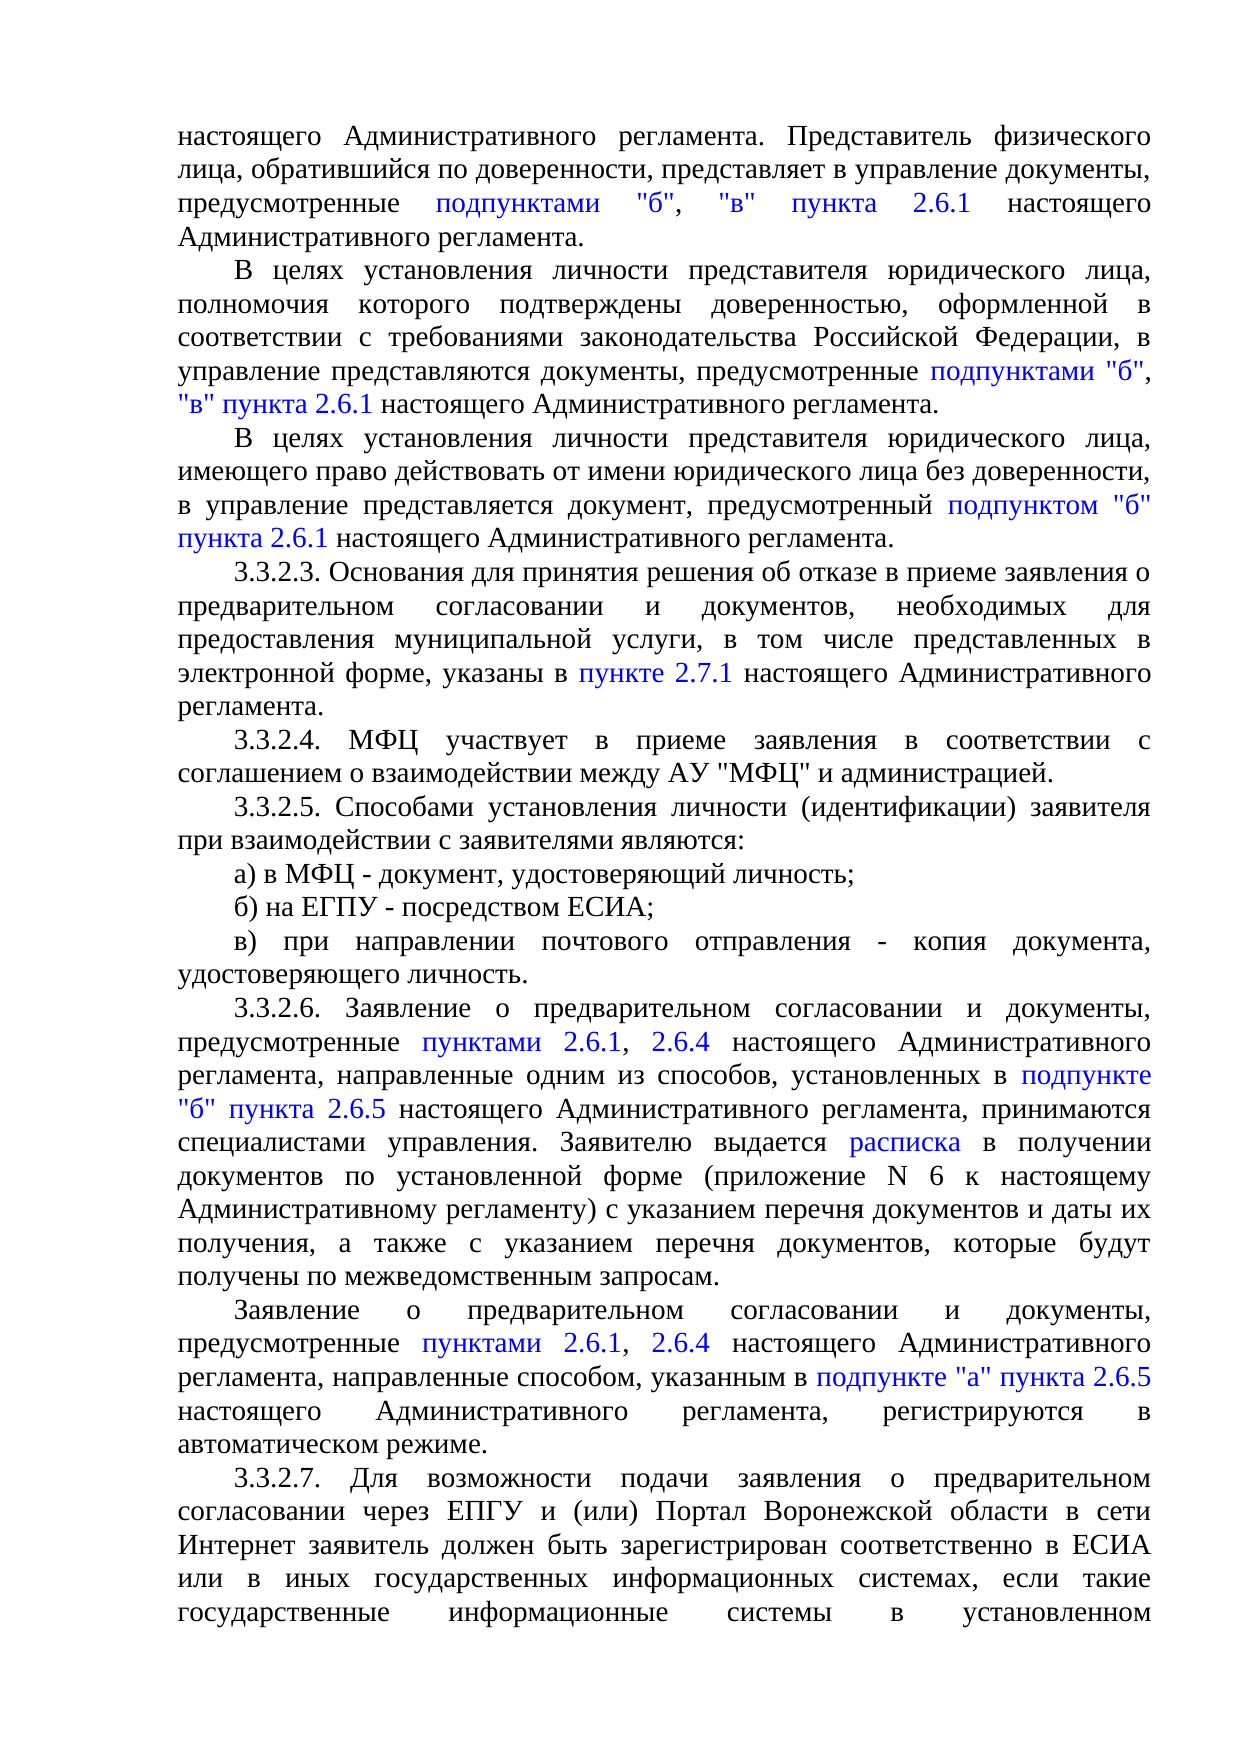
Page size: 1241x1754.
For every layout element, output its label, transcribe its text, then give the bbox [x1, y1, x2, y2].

text В целях установления личности представителя юридического лица, имеющего право действовать от имени юридического лица без доверенности, в управление представляется документ, предусмотренный подпунктом "б" пункта 2.6.1 настоящего Административного регламента. [177, 420, 1152, 554]
text б) на ЕГПУ - посредством ЕСИА; [177, 889, 1152, 923]
text В целях установления личности представителя юридического лица, полномочия которого подтверждены доверенностью, оформленной в соответствии с требованиями законодательства Российской Федерации, в управление представляются документы, предусмотренные подпунктами "б", "в" пункта 2.6.1 настоящего Административного регламента. [177, 252, 1152, 420]
text в) при направлении почтового отправления - копия документа, удостоверяющего личность. [177, 923, 1152, 990]
text 3.3.2.6. Заявление о предварительном согласовании и документы, предусмотренные пунктами 2.6.1, 2.6.4 настоящего Административного регламента, направленные одним из способов, установленных в подпункте "б" пункта 2.6.5 настоящего Административного регламента, принимаются специалистами управления. Заявителю выдается расписка в получении документов по установленной форме (приложение N 6 к настоящему Административному регламенту) с указанием перечня документов и даты их получения, а также с указанием перечня документов, которые будут получены по межведомственным запросам. [177, 990, 1152, 1292]
text Заявление о предварительном согласовании и документы, предусмотренные пунктами 2.6.1, 2.6.4 настоящего Административного регламента, направленные способом, указанным в подпункте "а" пункта 2.6.5 настоящего Административного регламента, регистрируются в автоматическом режиме. [177, 1292, 1152, 1460]
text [177, 118, 1152, 252]
text 3.3.2.3. Основания для принятия решения об отказе в приеме заявления о предварительном согласовании и документов, необходимых для предоставления муниципальной услуги, в том числе представленных в электронной форме, указаны в пункте 2.7.1 настоящего Административного регламента. [177, 554, 1152, 722]
text 3.3.2.5. Способами установления личности (идентификации) заявителя при взаимодействии с заявителями являются: [177, 789, 1152, 856]
text 3.3.2.4. МФЦ участвует в приеме заявления в соответствии с соглашением о взаимодействии между АУ "МФЦ" и администрацией. [177, 722, 1152, 789]
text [177, 1460, 1152, 1627]
text а) в МФЦ - документ, удостоверяющий личность; [177, 856, 1152, 889]
